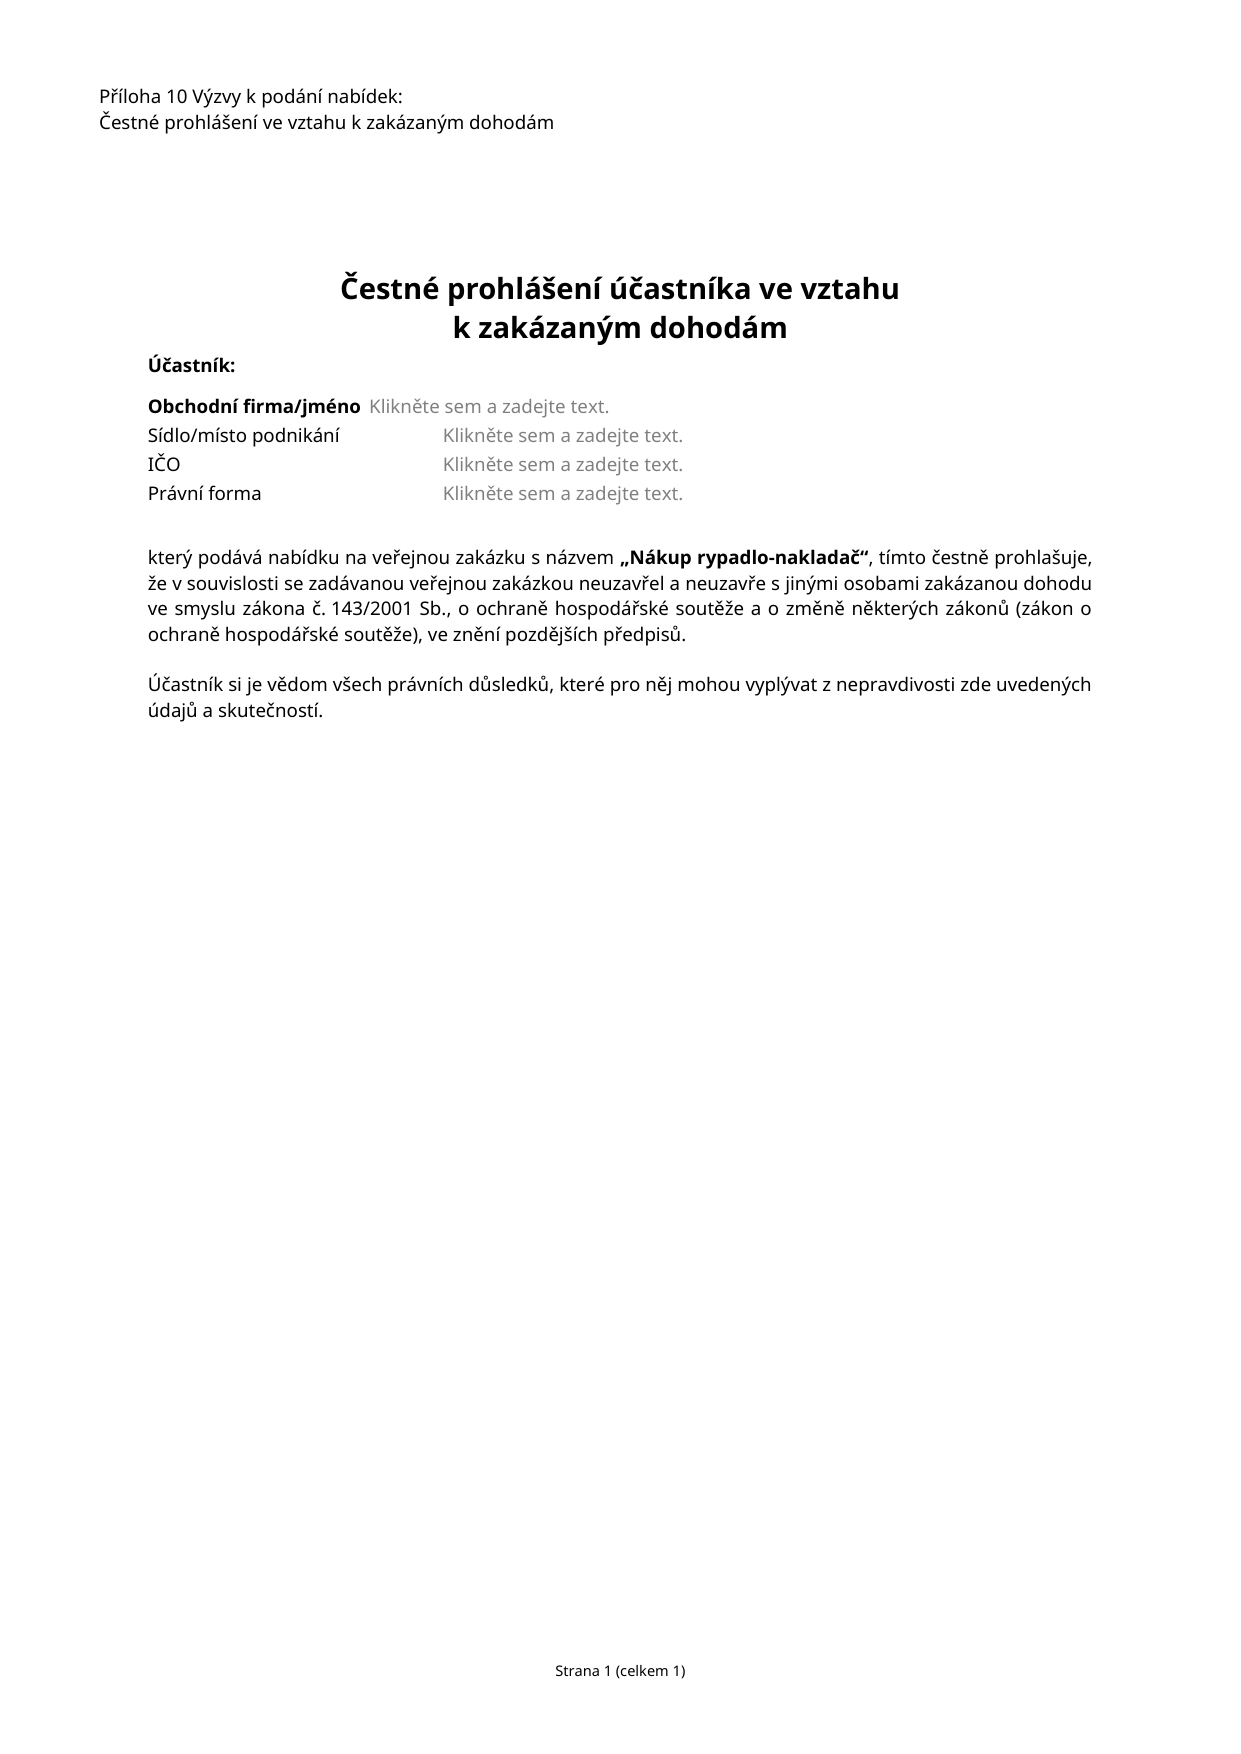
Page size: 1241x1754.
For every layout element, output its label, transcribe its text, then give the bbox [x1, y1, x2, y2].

text k zakázaným dohodám [148, 308, 1093, 347]
text Právní forma [148, 478, 1093, 507]
text který podává nabídku na veřejnou zakázku s názvem „Nákup rypadlo-nakladač“, tímto čestně prohlašuje, že v souvislosti se zadávanou veřejnou zakázkou neuzavřel a neuzavře s jinými osobami zakázanou dohodu ve smyslu zákona č. 143/2001 Sb., o ochraně hospodářské soutěže a o změně některých zákonů (zákon o ochraně hospodářské soutěže), ve znění pozdějších předpisů. [148, 545, 1093, 647]
text Obchodní firma/jméno [148, 391, 1093, 420]
text Účastník: [148, 347, 1093, 378]
title Čestné prohlášení účastníka ve vztahu [148, 268, 1093, 308]
text IČO [148, 449, 1093, 478]
text Účastník si je vědom všech právních důsledků, které pro něj mohou vyplývat z nepravdivosti zde uvedených údajů a skutečností. [148, 672, 1093, 723]
text Sídlo/místo podnikání [148, 420, 1093, 449]
